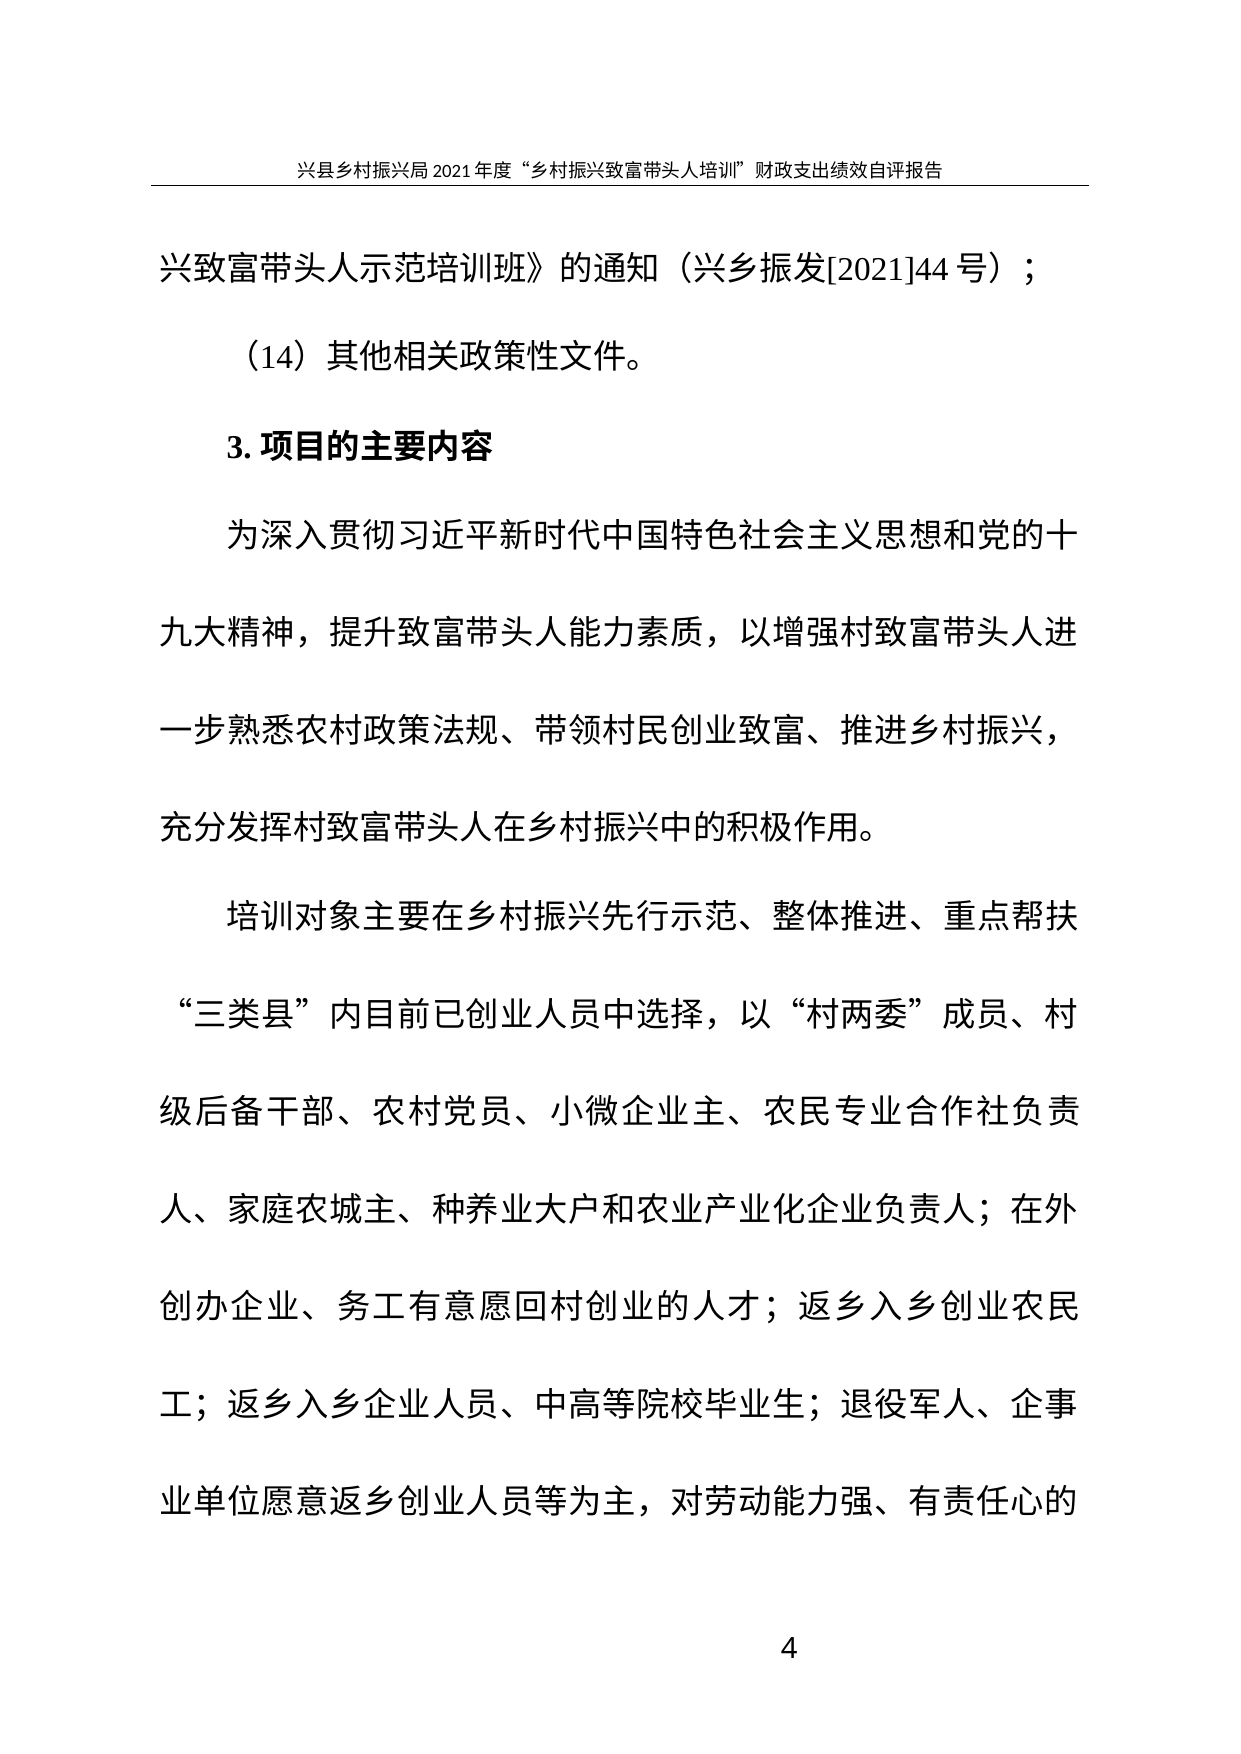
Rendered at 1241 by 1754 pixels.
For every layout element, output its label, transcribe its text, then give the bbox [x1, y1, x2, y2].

list 项目的主要内容 [159, 411, 1081, 476]
text 为深入贯彻习近平新时代中国特色社会主义思想和党的十九大精神，提升致富带头人能力素质，以增强村致富带头人进一步熟悉农村政策法规、带领村民创业致富、推进乡村振兴，充分发挥村致富带头人在乡村振兴中的积极作用。 [159, 500, 1081, 858]
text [159, 882, 1081, 1532]
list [159, 233, 1081, 298]
list （14）其他相关政策性文件。 [159, 322, 1081, 387]
